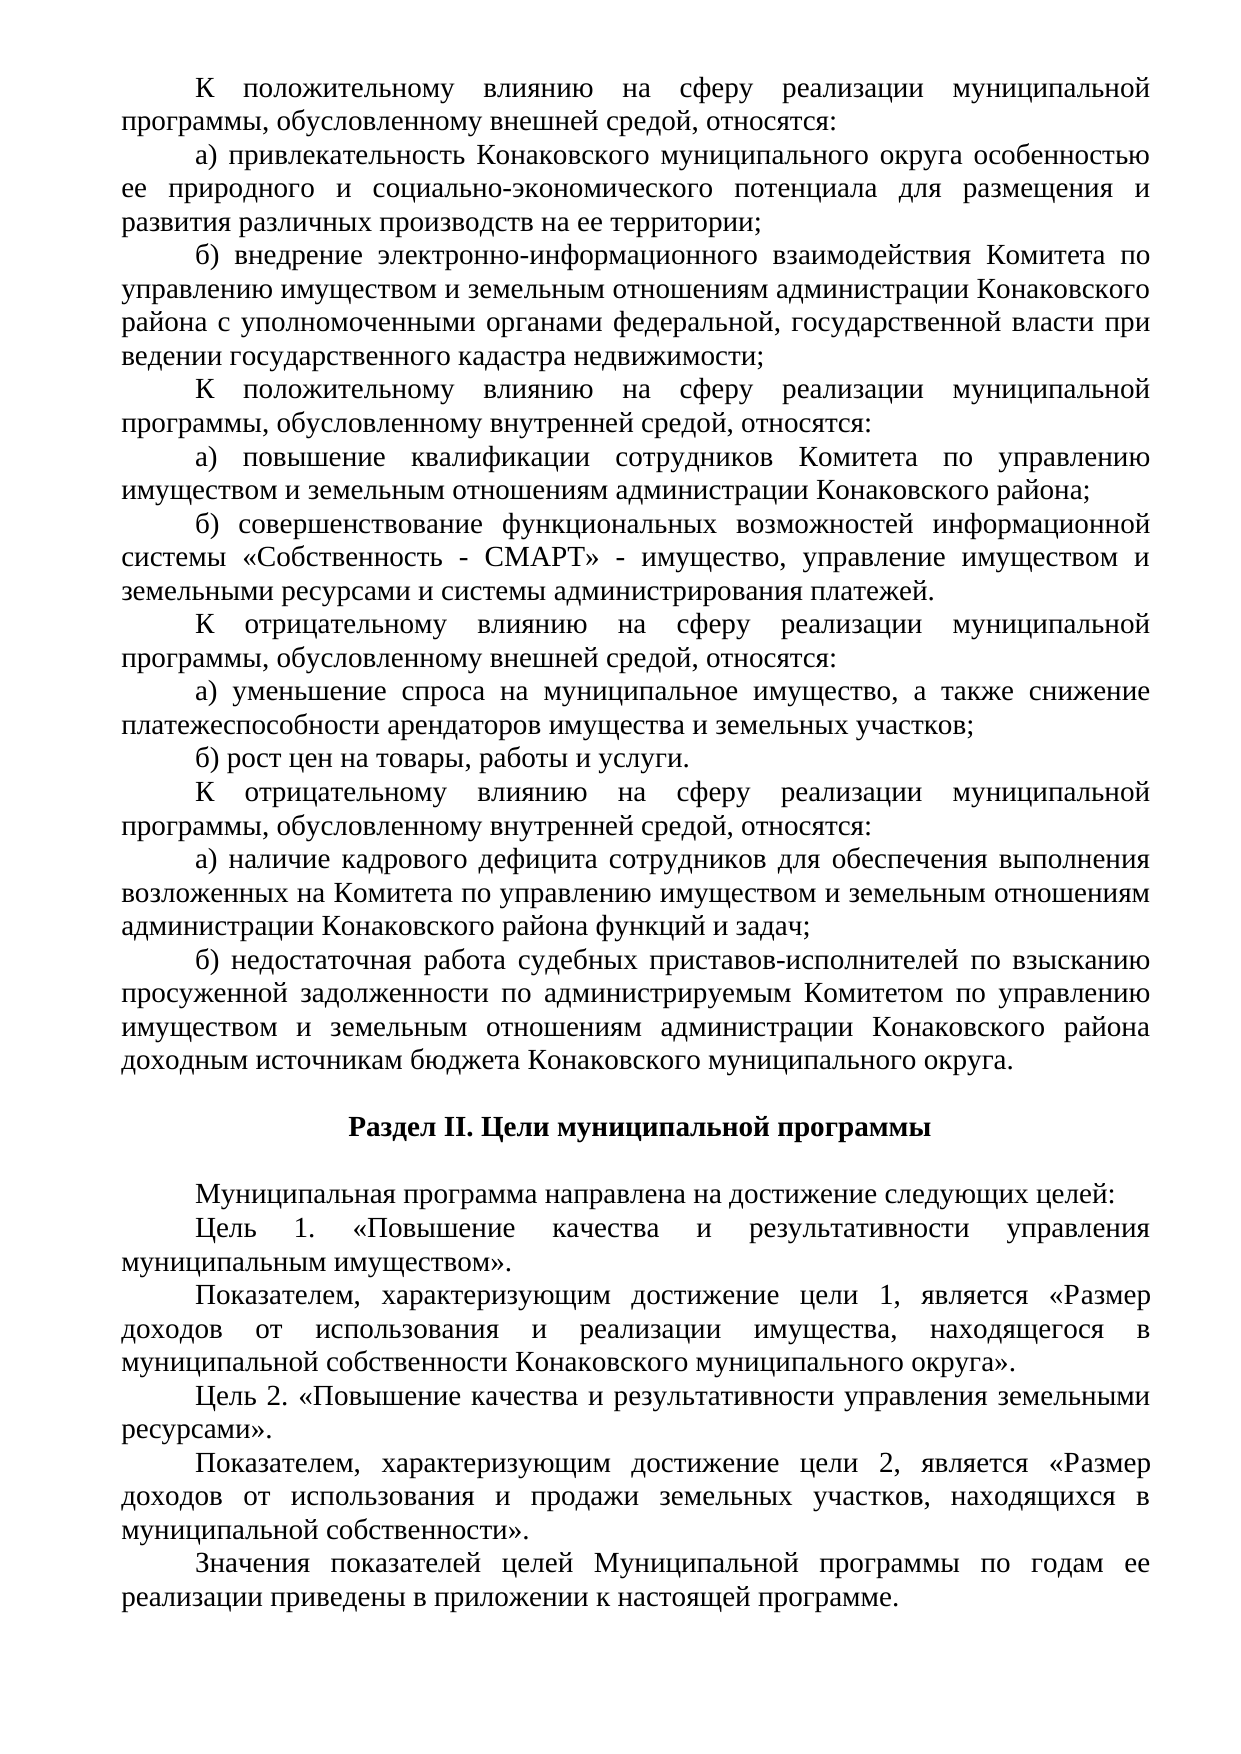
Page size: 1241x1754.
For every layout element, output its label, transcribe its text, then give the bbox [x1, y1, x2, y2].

text б) рост цен на товары, работы и услуги. [121, 741, 1151, 774]
text а) наличие кадрового дефицита сотрудников для обеспечения выполнения возложенных на Комитета по управлению имуществом и земельным отношениям администрации Конаковского района функций и задач; [121, 841, 1151, 942]
text а) уменьшение спроса на муниципальное имущество, а также снижение платежеспособности арендаторов имущества и земельных участков; [121, 673, 1151, 741]
text К положительному влиянию на сферу реализации муниципальной программы, обусловленному внутренней средой, относятся: [121, 372, 1151, 439]
text К положительному влиянию на сферу реализации муниципальной программы, обусловленному внешней средой, относятся: [121, 70, 1151, 137]
text а) повышение квалификации сотрудников Комитета по управлению имуществом и земельным отношениям администрации Конаковского района; [121, 439, 1151, 506]
text Раздел II. Цели муниципальной программы [121, 1109, 1151, 1143]
text К отрицательному влиянию на сферу реализации муниципальной программы, обусловленному внутренней средой, относятся: [121, 774, 1151, 841]
text Цель 2. «Повышение качества и результативности управления земельными ресурсами». [121, 1378, 1151, 1445]
text б) недостаточная работа судебных приставов-исполнителей по взысканию просуженной задолженности по администрируемым Комитетом по управлению имуществом и земельным отношениям администрации Конаковского района доходным источникам бюджета Конаковского муниципального округа. [121, 942, 1151, 1076]
text К отрицательному влиянию на сферу реализации муниципальной программы, обусловленному внешней средой, относятся: [121, 606, 1151, 673]
text Показателем, характеризующим достижение цели 2, является «Размер доходов от использования и продажи земельных участков, находящихся в муниципальной собственности». [121, 1445, 1151, 1546]
text Муниципальная программа направлена на достижение следующих целей: [121, 1177, 1151, 1210]
text б) внедрение электронно-информационного взаимодействия Комитета по управлению имуществом и земельным отношениям администрации Конаковского района с уполномоченными органами федеральной, государственной власти при ведении государственного кадастра недвижимости; [121, 237, 1151, 372]
text а) привлекательность Конаковского муниципального округа особенностью ее природного и социально-экономического потенциала для размещения и развития различных производств на ее территории; [121, 137, 1151, 237]
text Цель 1. «Повышение качества и результативности управления муниципальным имуществом». [121, 1210, 1151, 1277]
text Показателем, характеризующим достижение цели 1, является «Размер доходов от использования и реализации имущества, находящегося в муниципальной собственности Конаковского муниципального округа». [121, 1277, 1151, 1378]
text б) совершенствование функциональных возможностей информационной системы «Собственность - СМАРТ» - имущество, управление имуществом и земельными ресурсами и системы администрирования платежей. [121, 506, 1151, 606]
text Значения показателей целей Муниципальной программы по годам ее реализации приведены в приложении к настоящей программе. [121, 1546, 1151, 1613]
